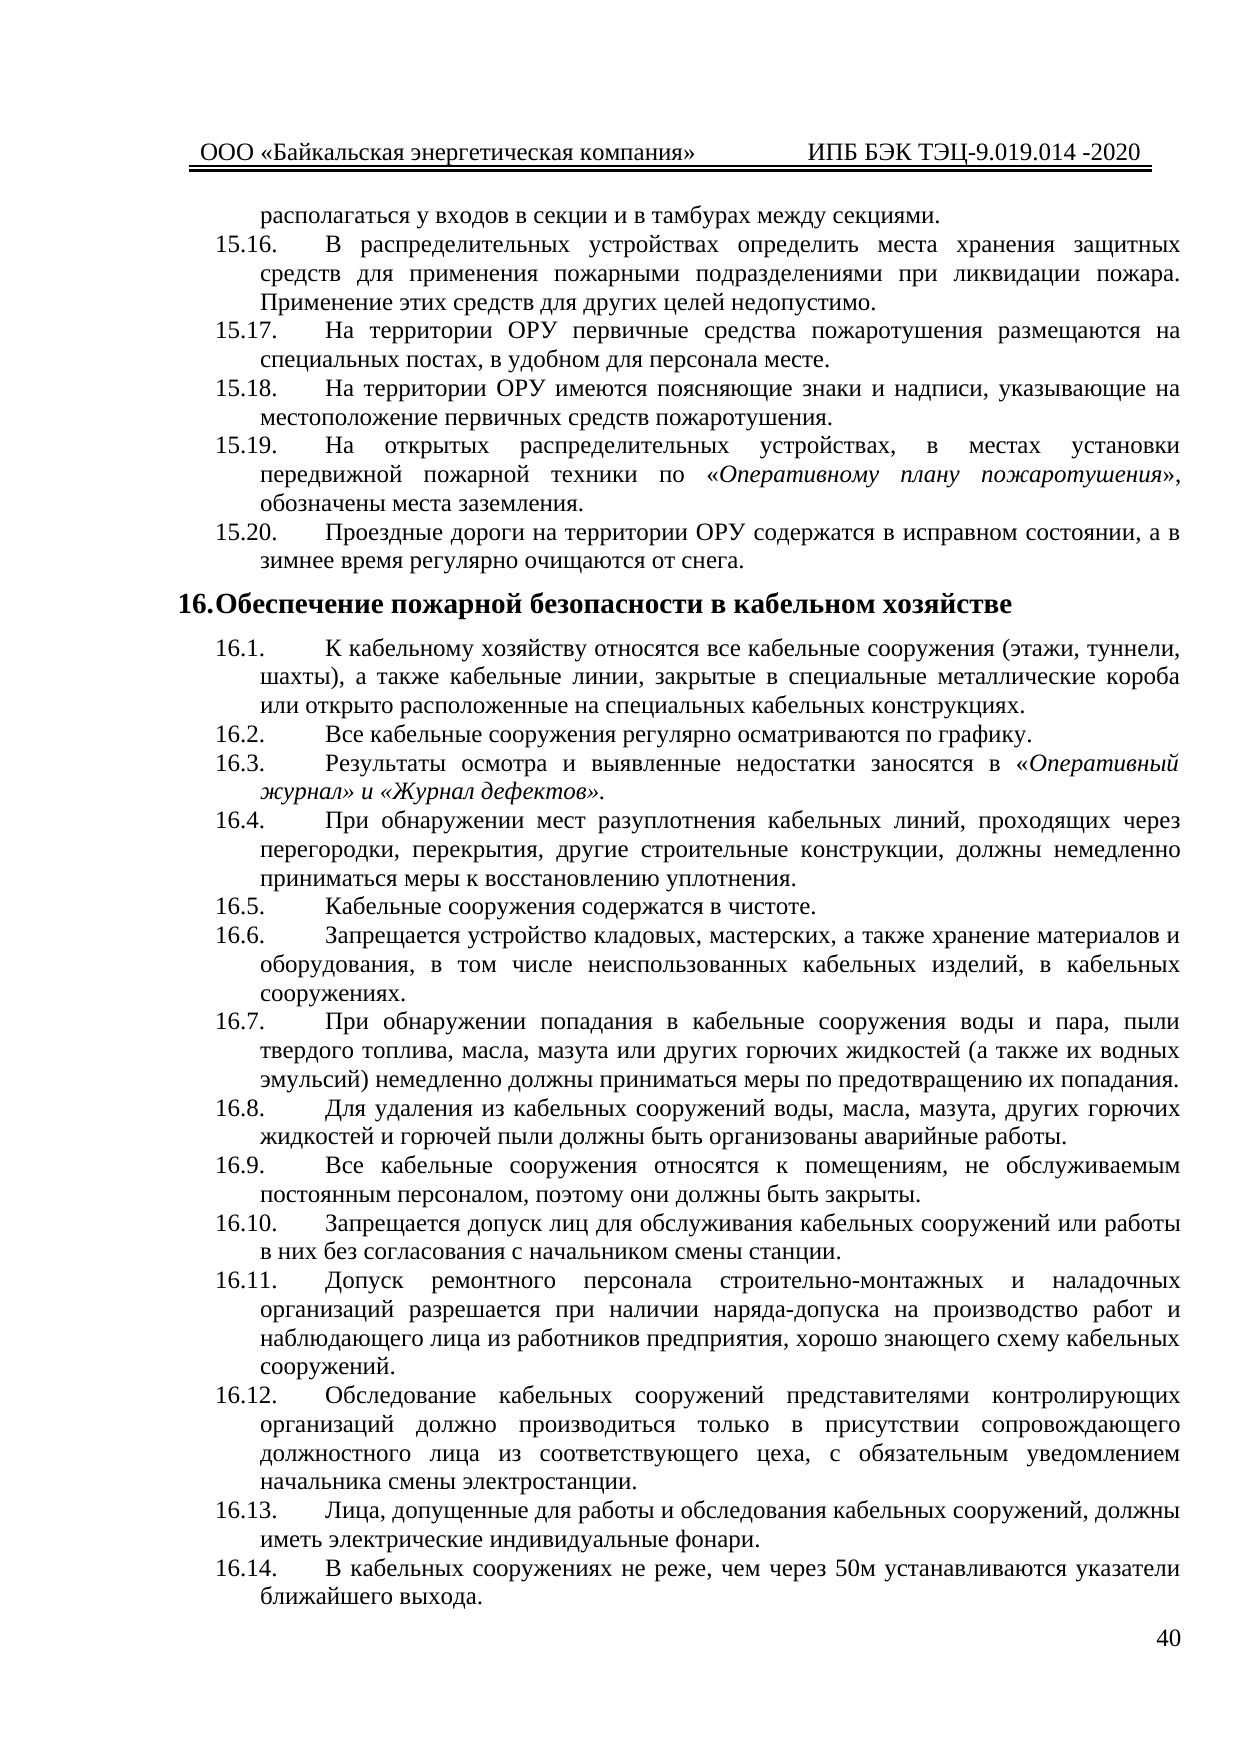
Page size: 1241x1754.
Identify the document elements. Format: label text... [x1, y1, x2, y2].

list К кабельному хозяйству относятся все кабельные сооружения (этажи, туннели, шахты), а также кабельные линии, закрытые в специальные металлические короба или открыто расположенные на специальных кабельных конструкциях. [215, 633, 1181, 719]
list На территории ОРУ первичные средства пожаротушения размещаются на специальных постах, в удобном для персонала месте. [215, 315, 1181, 373]
list При обнаружении мест разуплотнения кабельных линий, проходящих через перегородки, перекрытия, другие строительные конструкции, должны немедленно приниматься меры к восстановлению уплотнения. [215, 805, 1181, 891]
list Все кабельные сооружения относятся к помещениям, не обслуживаемым постоянным персоналом, поэтому они должны быть закрыты. [215, 1150, 1181, 1208]
list Для удаления из кабельных сооружений воды, масла, мазута, других горючих жидкостей и горючей пыли должны быть организованы аварийные работы. [215, 1093, 1181, 1150]
list Обследование кабельных сооружений представителями контролирующих организаций должно производиться только в присутствии сопровождающего должностного лица из соответствующего цеха, с обязательным уведомлением начальника смены электростанции. [215, 1380, 1181, 1495]
list Запрещается допуск лиц для обслуживания кабельных сооружений или работы в них без согласования с начальником смены станции. [215, 1208, 1181, 1265]
list На территории ОРУ имеются поясняющие знаки и надписи, указывающие на местоположение первичных средств пожаротушения. [215, 373, 1181, 430]
list В кабельных сооружениях не реже, чем через 50м устанавливаются указатели ближайшего выхода. [215, 1553, 1181, 1610]
list Проездные дороги на территории ОРУ содержатся в исправном состоянии, а в зимнее время регулярно очищаются от снега. [215, 517, 1181, 574]
list Запрещается устройство кладовых, мастерских, а также хранение материалов и оборудования, в том числе неиспользованных кабельных изделий, в кабельных сооружениях. [215, 920, 1181, 1006]
list При обнаружении попадания в кабельные сооружения воды и пара, пыли твердого топлива, масла, мазута или других горючих жидкостей (а также их водных эмульсий) немедленно должны приниматься меры по предотвращению их попадания. [215, 1006, 1181, 1093]
list В распределительных устройствах определить места хранения защитных средств для применения пожарными подразделениями при ликвидации пожара. Применение этих средств для других целей недопустимо. [215, 229, 1181, 315]
list Допуск ремонтного персонала строительно-монтажных и наладочных организаций разрешается при наличии наряда-допуска на производство работ и наблюдающего лица из работников предприятия, хорошо знающего схему кабельных сооружений. [215, 1265, 1181, 1380]
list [215, 200, 1181, 229]
list Обеспечение пожарной безопасности в кабельном хозяйстве [177, 587, 1181, 620]
list Результаты осмотра и выявленные недостатки заносятся в «Оперативный журнал» и «Журнал дефектов». [215, 748, 1181, 805]
list Лица, допущенные для работы и обследования кабельных сооружений, должны иметь электрические индивидуальные фонари. [215, 1495, 1181, 1553]
list На открытых распределительных устройствах, в местах установки передвижной пожарной техники по «Оперативному плану пожаротушения», обозначены места заземления. [215, 430, 1181, 517]
list Кабельные сооружения содержатся в чистоте. [215, 891, 1181, 920]
list Все кабельные сооружения регулярно осматриваются по графику. [215, 719, 1181, 748]
